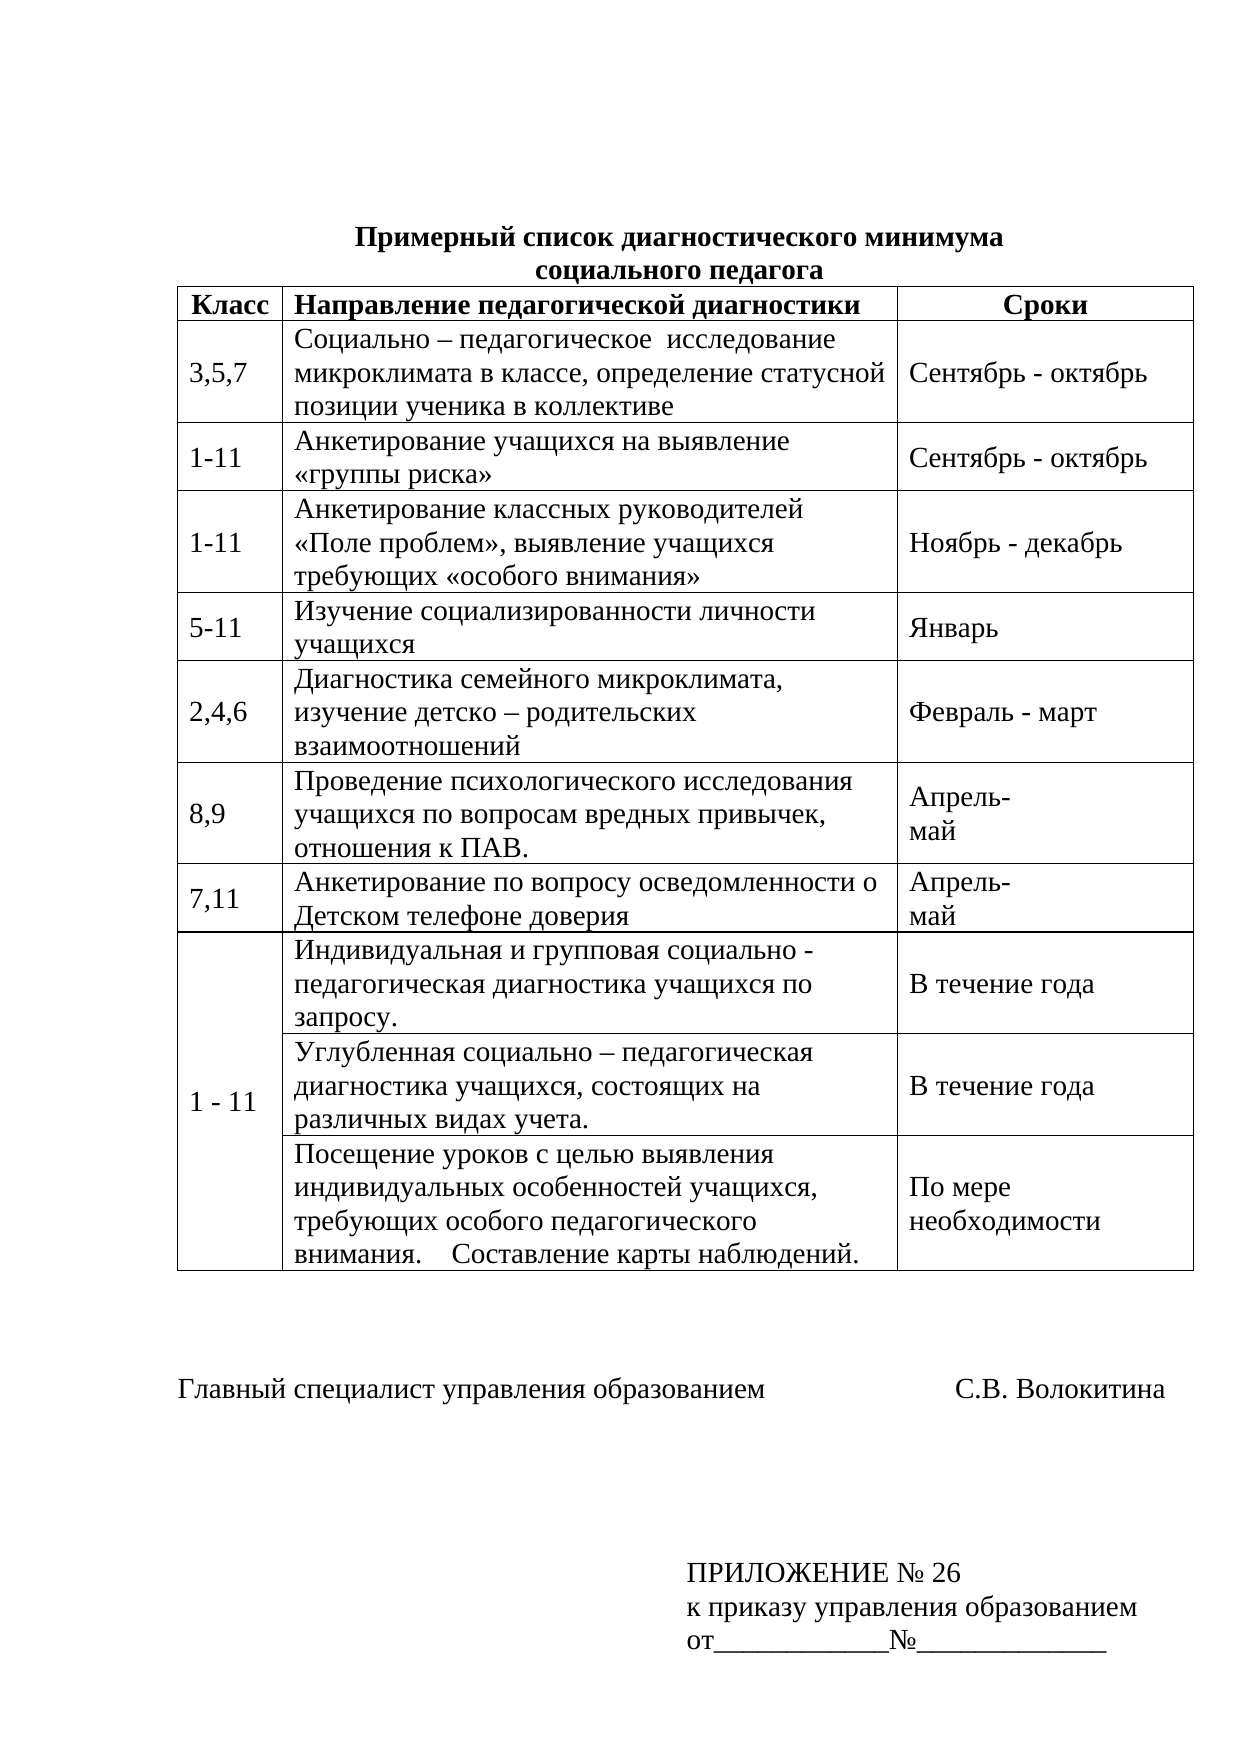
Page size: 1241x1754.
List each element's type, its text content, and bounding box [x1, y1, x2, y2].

text Примерный список диагностического минимума [177, 219, 1181, 252]
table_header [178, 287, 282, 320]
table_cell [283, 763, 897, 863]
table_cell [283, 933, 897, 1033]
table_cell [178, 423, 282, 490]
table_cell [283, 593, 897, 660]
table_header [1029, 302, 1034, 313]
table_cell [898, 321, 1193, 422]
title Главный специалист управления образованием С.В. Волокитина [177, 1372, 1181, 1405]
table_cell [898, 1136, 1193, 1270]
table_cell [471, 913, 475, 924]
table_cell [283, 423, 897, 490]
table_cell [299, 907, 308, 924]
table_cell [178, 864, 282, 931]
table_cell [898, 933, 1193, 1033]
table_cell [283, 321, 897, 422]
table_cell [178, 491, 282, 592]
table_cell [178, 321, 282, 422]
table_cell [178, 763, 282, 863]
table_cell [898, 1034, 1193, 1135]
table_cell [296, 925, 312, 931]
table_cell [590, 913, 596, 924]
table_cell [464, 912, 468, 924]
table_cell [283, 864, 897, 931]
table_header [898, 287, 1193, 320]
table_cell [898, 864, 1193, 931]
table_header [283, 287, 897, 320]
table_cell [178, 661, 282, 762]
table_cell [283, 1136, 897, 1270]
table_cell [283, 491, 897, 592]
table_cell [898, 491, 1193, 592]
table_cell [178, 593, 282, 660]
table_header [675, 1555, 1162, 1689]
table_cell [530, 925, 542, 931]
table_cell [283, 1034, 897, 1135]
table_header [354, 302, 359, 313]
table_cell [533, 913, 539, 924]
text социального педагога [177, 252, 1181, 286]
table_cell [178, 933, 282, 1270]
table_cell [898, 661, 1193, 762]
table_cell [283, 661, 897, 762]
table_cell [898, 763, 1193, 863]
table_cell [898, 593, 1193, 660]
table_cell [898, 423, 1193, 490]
